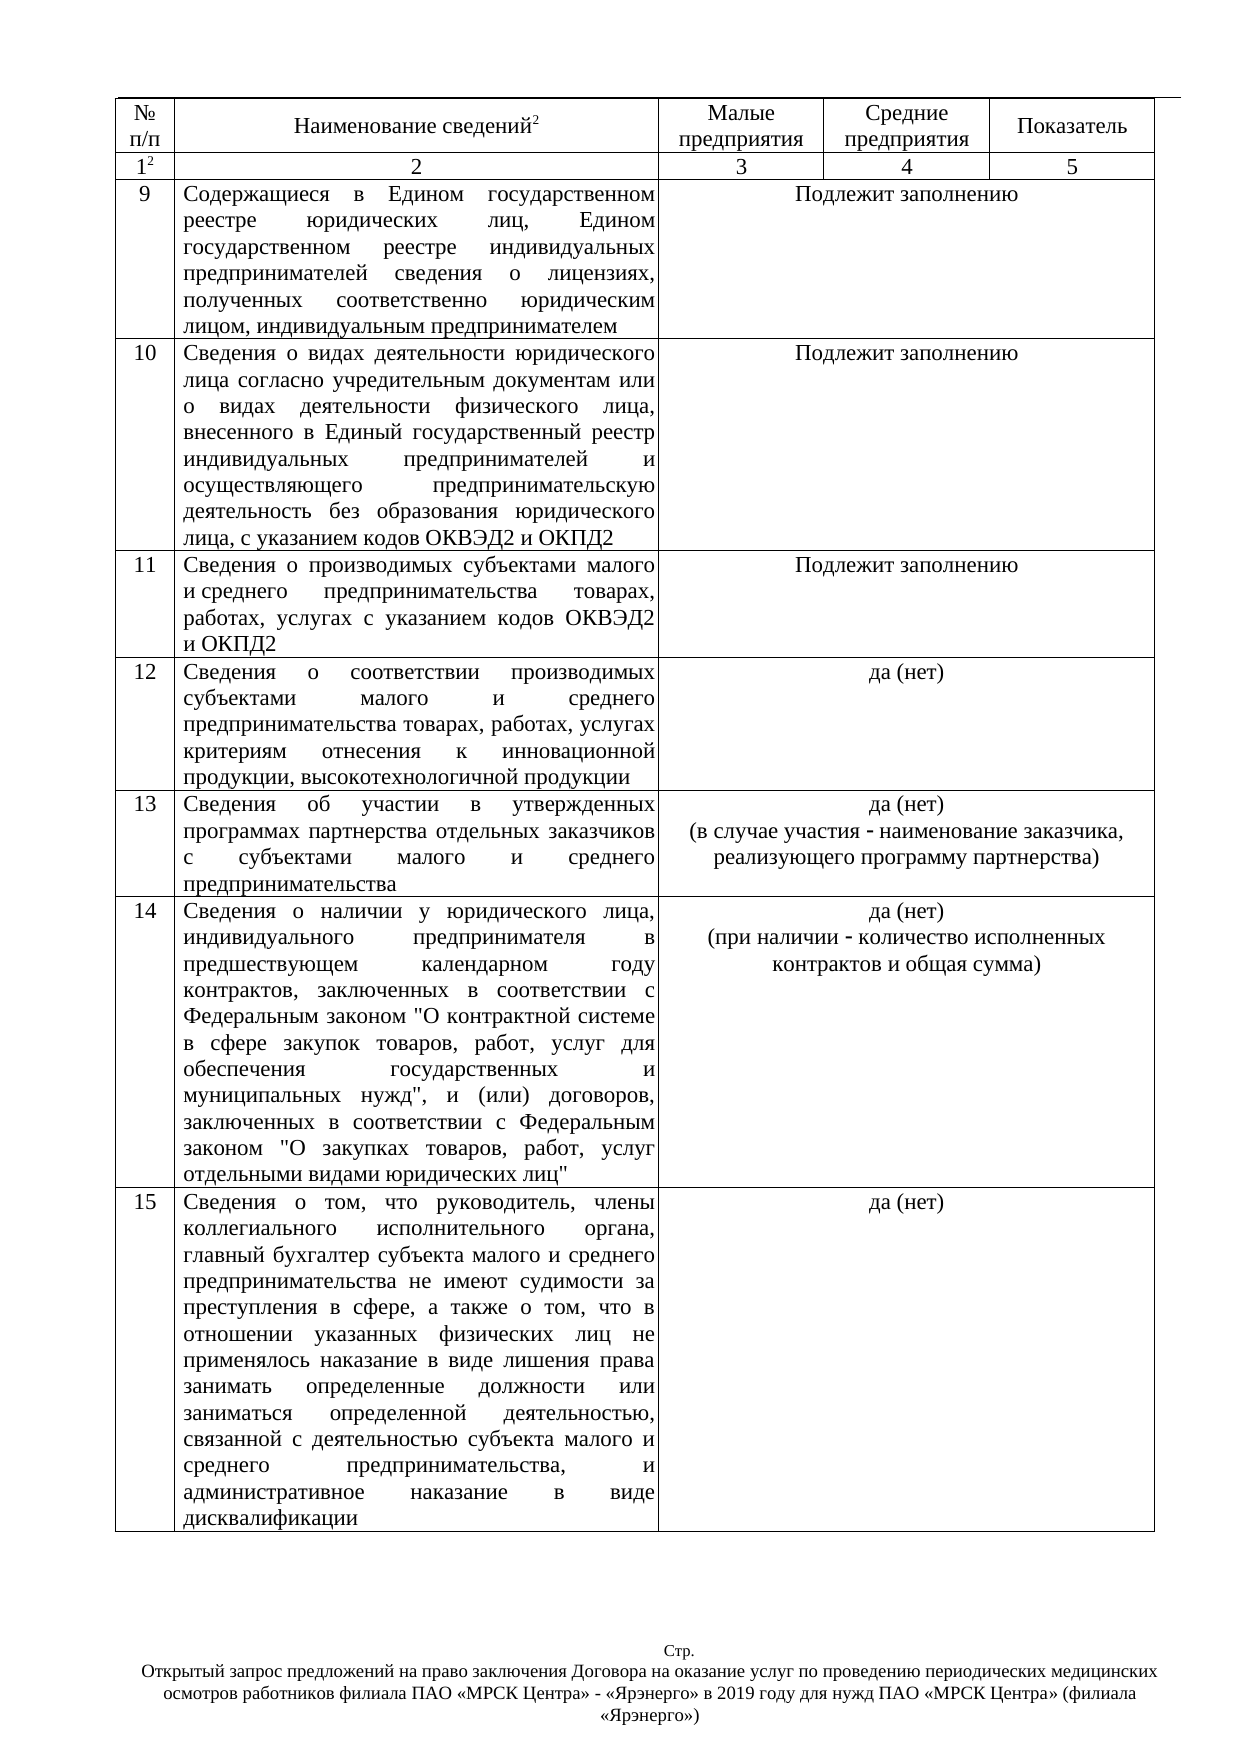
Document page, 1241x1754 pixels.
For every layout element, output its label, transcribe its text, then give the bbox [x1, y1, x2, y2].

table_cell 3 [659, 153, 823, 179]
table_cell Содержащиеся в Едином государственном реестре юридических лиц, Едином государственном реестре индивидуальных предпринимателей сведения о лицензиях, полученных соответственно юридическим лицом, индивидуальным предпринимателем [175, 180, 658, 338]
table_cell 15 [116, 1188, 174, 1531]
table_cell 2 [175, 153, 658, 179]
table_cell 13 [116, 791, 174, 896]
table_cell Сведения о наличии у юридического лица, индивидуального предпринимателя в предшествующем календарном году контрактов, заключенных в соответствии с Федеральным законом "О контрактной системе в сфере закупок товаров, работ, услуг для обеспечения государственных и муниципальных нужд", и (или) договоров, заключенных в соответствии с Федеральным законом "О закупках товаров, работ, услуг отдельными видами юридических лиц" [175, 897, 658, 1187]
table_cell да (нет) [659, 658, 1154, 789]
table_header Наименование сведений2 [175, 99, 658, 152]
table_header № п/п [116, 99, 174, 152]
table_cell 10 [116, 339, 174, 550]
table_cell 12 [116, 658, 174, 789]
table_cell Сведения о соответствии производимых субъектами малого и среднего предпринимательства товарах, работах, услугах критериям отнесения к инновационной продукции, высокотехнологичной продукции [175, 658, 658, 789]
table_cell Сведения о видах деятельности юридического лица согласно учредительным документам или о видах деятельности физического лица, внесенного в Единый государственный реестр индивидуальных предпринимателей и осуществляющего предпринимательскую деятельность без образования юридического лица, с указанием кодов ОКВЭД2 и ОКПД2 [175, 339, 658, 550]
table_cell 12 [116, 153, 174, 179]
table_cell 4 [824, 153, 989, 179]
table_cell Подлежит заполнению [659, 551, 1154, 657]
table_cell Подлежит заполнению [659, 339, 1154, 550]
table_cell Сведения о том, что руководитель, члены коллегиального исполнительного органа, главный бухгалтер субъекта малого и среднего предпринимательства не имеют судимости за преступления в сфере, а также о том, что в отношении указанных физических лиц не применялось наказание в виде лишения права занимать определенные должности или заниматься определенной деятельностью, связанной с деятельностью субъекта малого и среднего предпринимательства, и административное наказание в виде дисквалификации [175, 1188, 658, 1531]
table_cell 14 [116, 897, 174, 1187]
table_header Показатель [990, 99, 1154, 152]
table_cell Сведения о производимых субъектами малого и среднего предпринимательства товарах, работах, услугах с указанием кодов ОКВЭД2 и ОКПД2 [175, 551, 658, 657]
table_cell 9 [116, 180, 174, 338]
table_cell да (нет) (в случае участия наименование заказчика, реализующего программу партнерства) [659, 791, 1154, 896]
table_cell 5 [990, 153, 1154, 179]
table_cell Подлежит заполнению [659, 180, 1154, 338]
table_header Средние предприятия [824, 99, 989, 152]
table_cell да (нет) [659, 1188, 1154, 1531]
table_cell Сведения об участии в утвержденных программах партнерства отдельных заказчиков с субъектами малого и среднего предпринимательства [175, 791, 658, 896]
table_cell 11 [116, 551, 174, 657]
table_header Малые предприятия [659, 99, 823, 152]
table_cell да (нет) (при наличии количество исполненных контрактов и общая сумма) [659, 897, 1154, 1187]
